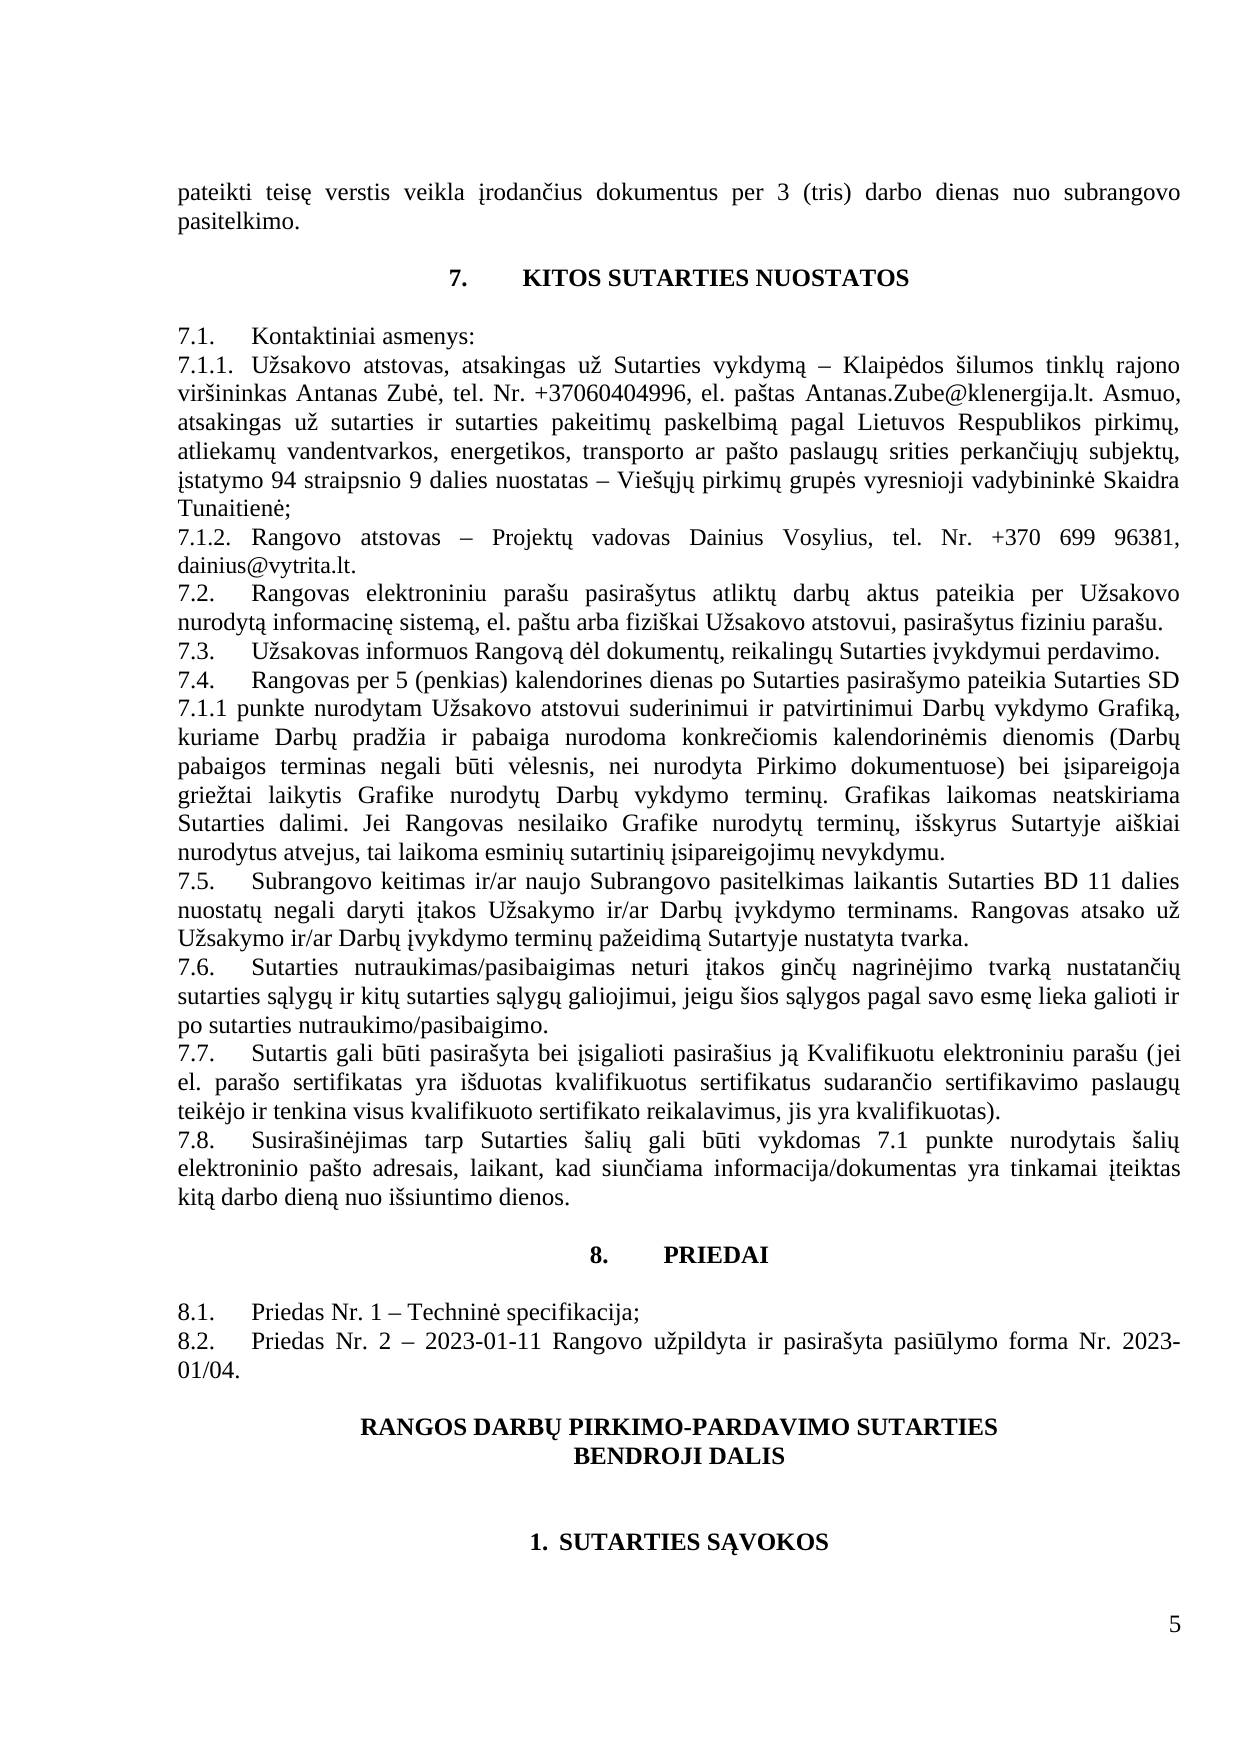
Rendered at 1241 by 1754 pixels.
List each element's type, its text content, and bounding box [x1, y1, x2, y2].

subtitle RANGOS DARBŲ PIRKIMO-PARDAVIMO SUTARTIES [177, 1412, 1181, 1441]
list KITOS SUTARTIES NUOSTATOS [177, 263, 1181, 292]
subtitle BENDROJI DALIS [177, 1441, 1181, 1470]
list Užsakovo atstovas, atsakingas už Sutarties vykdymą – Klaipėdos šilumos tinklų rajono viršininkas Antanas Zubė, tel. Nr. +37060404996, el. paštas Antanas.Zube@klenergija.lt. Asmuo, atsakingas už sutarties ir sutarties pakeitimų paskelbimą pagal Lietuvos Respublikos pirkimų, atliekamų vandentvarkos, energetikos, transporto ar pašto paslaugų srities perkančiųjų subjektų, įstatymo 94 straipsnio 9 dalies nuostatas – Viešųjų pirkimų grupės vyresnioji vadybininkė Skaidra Tunaitienė; [177, 350, 1181, 522]
list Subrangovo keitimas ir/ar naujo Subrangovo pasitelkimas laikantis Sutarties BD 11 dalies nuostatų negali daryti įtakos Užsakymo ir/ar Darbų įvykdymo terminams. Rangovas atsako už Užsakymo ir/ar Darbų įvykdymo terminų pažeidimą Sutartyje nustatyta tvarka. [177, 866, 1181, 952]
list Susirašinėjimas tarp Sutarties šalių gali būti vykdomas 7.1 punkte nurodytais šalių elektroninio pašto adresais, laikant, kad siunčiama informacija/dokumentas yra tinkamai įteiktas kitą darbo dieną nuo išsiuntimo dienos. [177, 1125, 1181, 1211]
list Rangovas per 5 (penkias) kalendorines dienas po Sutarties pasirašymo pateikia Sutarties SD 7.1.1 punkte nurodytam Užsakovo atstovui suderinimui ir patvirtinimui Darbų vykdymo Grafiką, kuriame Darbų pradžia ir pabaiga nurodoma konkrečiomis kalendorinėmis dienomis (Darbų pabaigos terminas negali būti vėlesnis, nei nurodyta Pirkimo dokumentuose) bei įsipareigoja griežtai laikytis Grafike nurodytų Darbų vykdymo terminų. Grafikas laikomas neatskiriama Sutarties dalimi. Jei Rangovas nesilaiko Grafike nurodytų terminų, išskyrus Sutartyje aiškiai nurodytus atvejus, tai laikoma esminių sutartinių įsipareigojimų nevykdymu. [177, 665, 1181, 866]
list PRIEDAI [177, 1240, 1181, 1268]
list Priedas Nr. 2 – 2023-01-11 Rangovo užpildyta ir pasirašyta pasiūlymo forma Nr. 2023-01/04. [177, 1326, 1181, 1383]
list Rangovas elektroniniu parašu pasirašytus atliktų darbų aktus pateikia per Užsakovo nurodytą informacinę sistemą, el. paštu arba fiziškai Užsakovo atstovui, pasirašytus fiziniu parašu. [177, 578, 1181, 636]
list Rangovo atstovas – Projektų vadovas Dainius Vosylius, tel. Nr. +370 699 96381, dainius@vytrita.lt. [177, 522, 1181, 578]
list SUTARTIES SĄVOKOS [177, 1527, 1181, 1556]
list Sutartis gali būti pasirašyta bei įsigalioti pasirašius ją Kvalifikuotu elektroniniu parašu (jei el. parašo sertifikatas yra išduotas kvalifikuotus sertifikatus sudarančio sertifikavimo paslaugų teikėjo ir tenkina visus kvalifikuoto sertifikato reikalavimus, jis yra kvalifikuotas). [177, 1038, 1181, 1125]
list Kontaktiniai asmenys: [177, 321, 1181, 350]
list Užsakovas informuos Rangovą dėl dokumentų, reikalingų Sutarties įvykdymui perdavimo. [177, 636, 1181, 665]
list Sutarties nutraukimas/pasibaigimas neturi įtakos ginčų nagrinėjimo tvarką nustatančių sutarties sąlygų ir kitų sutarties sąlygų galiojimui, jeigu šios sąlygos pagal savo esmę lieka galioti ir po sutarties nutraukimo/pasibaigimo. [177, 952, 1181, 1038]
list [177, 177, 1181, 235]
list Priedas Nr. 1 – Techninė specifikacija; [177, 1297, 1181, 1326]
